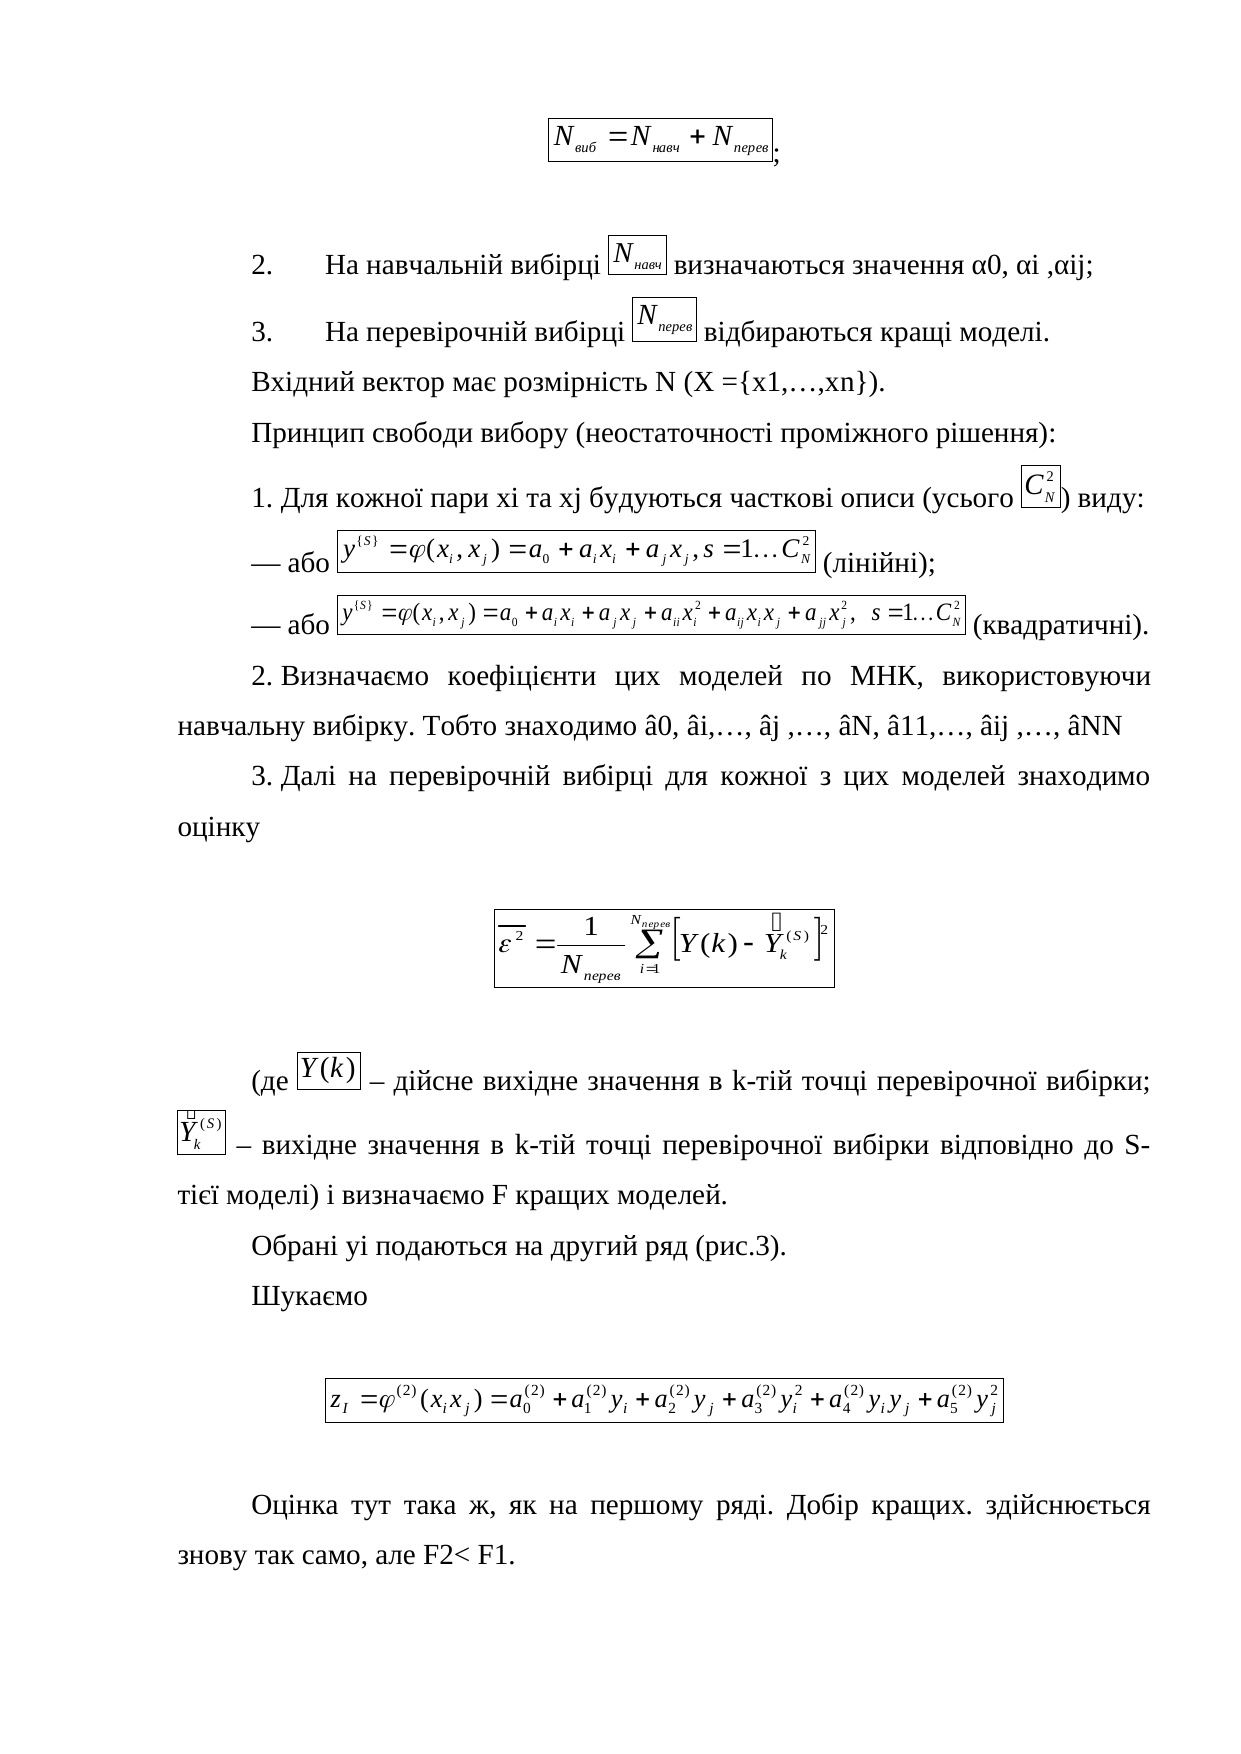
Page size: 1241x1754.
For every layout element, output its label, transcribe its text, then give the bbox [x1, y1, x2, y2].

text Шукаємо [177, 1278, 1152, 1312]
text Обрані yi подаються на другий ряд (рис.3). [177, 1228, 1152, 1261]
text — або (квадратичні). [177, 596, 1152, 641]
list На навчальній вибірці визначаються значення α0, αi ,αij; [177, 235, 1152, 281]
text (де – дійсне вихідне значення в k-тій точці перевірочної вибірки; – вихідне значення в k-тій точці перевірочної вибірки відповідно до S-тієї моделі) і визначаємо F кращих моделей. [177, 1052, 1152, 1211]
text Вхідний вектор має розмірність N (X ={x1,…,xn}). [177, 364, 1152, 398]
text — або (лінійні); [177, 530, 1152, 579]
list Далі на перевірочній вибірці для кожної з цих моделей знаходимо оцінку [177, 758, 1152, 842]
list Для кожної пари xi та xj будуються часткові описи (усього ) виду: [177, 465, 1152, 513]
text Оцінка тут така ж, як на першому ряді. Добір кращих. здійснюється знову так само, але F2< F1. [177, 1487, 1152, 1571]
text ; [177, 118, 1152, 168]
list На перевірочній вибірці відбираються кращі моделі. [177, 297, 1152, 348]
list Визначаємо коефіцієнти цих моделей по МНК, використовуючи навчальну вибірку. Тобто знаходимо â0, âi,…, âj ,…, âN, â11,…, âij ,…, âNN [177, 658, 1152, 742]
text Принцип свободи вибору (неостаточності проміжного рішення): [177, 415, 1152, 448]
